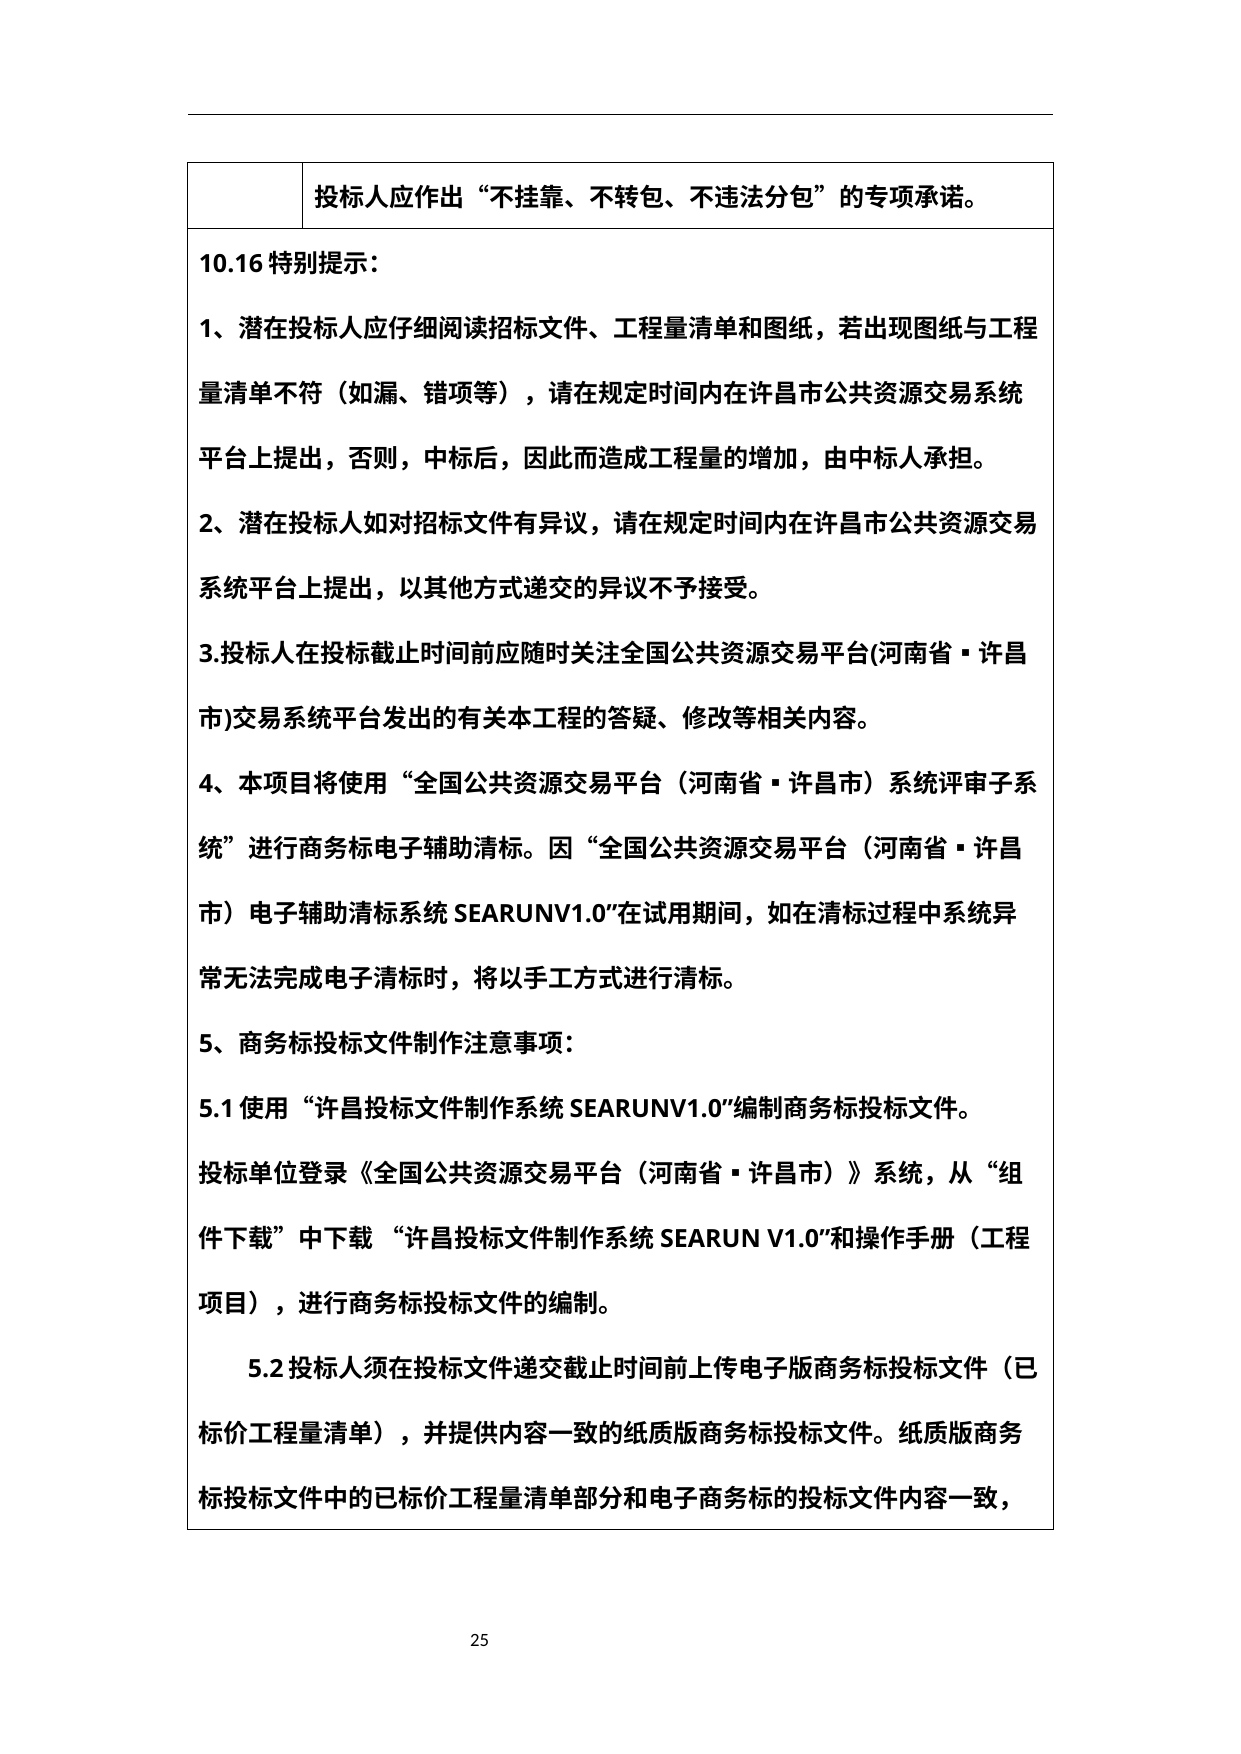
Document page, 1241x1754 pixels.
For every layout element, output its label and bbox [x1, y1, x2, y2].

table_cell [188, 229, 1053, 1529]
table_cell [303, 163, 1053, 228]
table_cell [188, 163, 302, 228]
